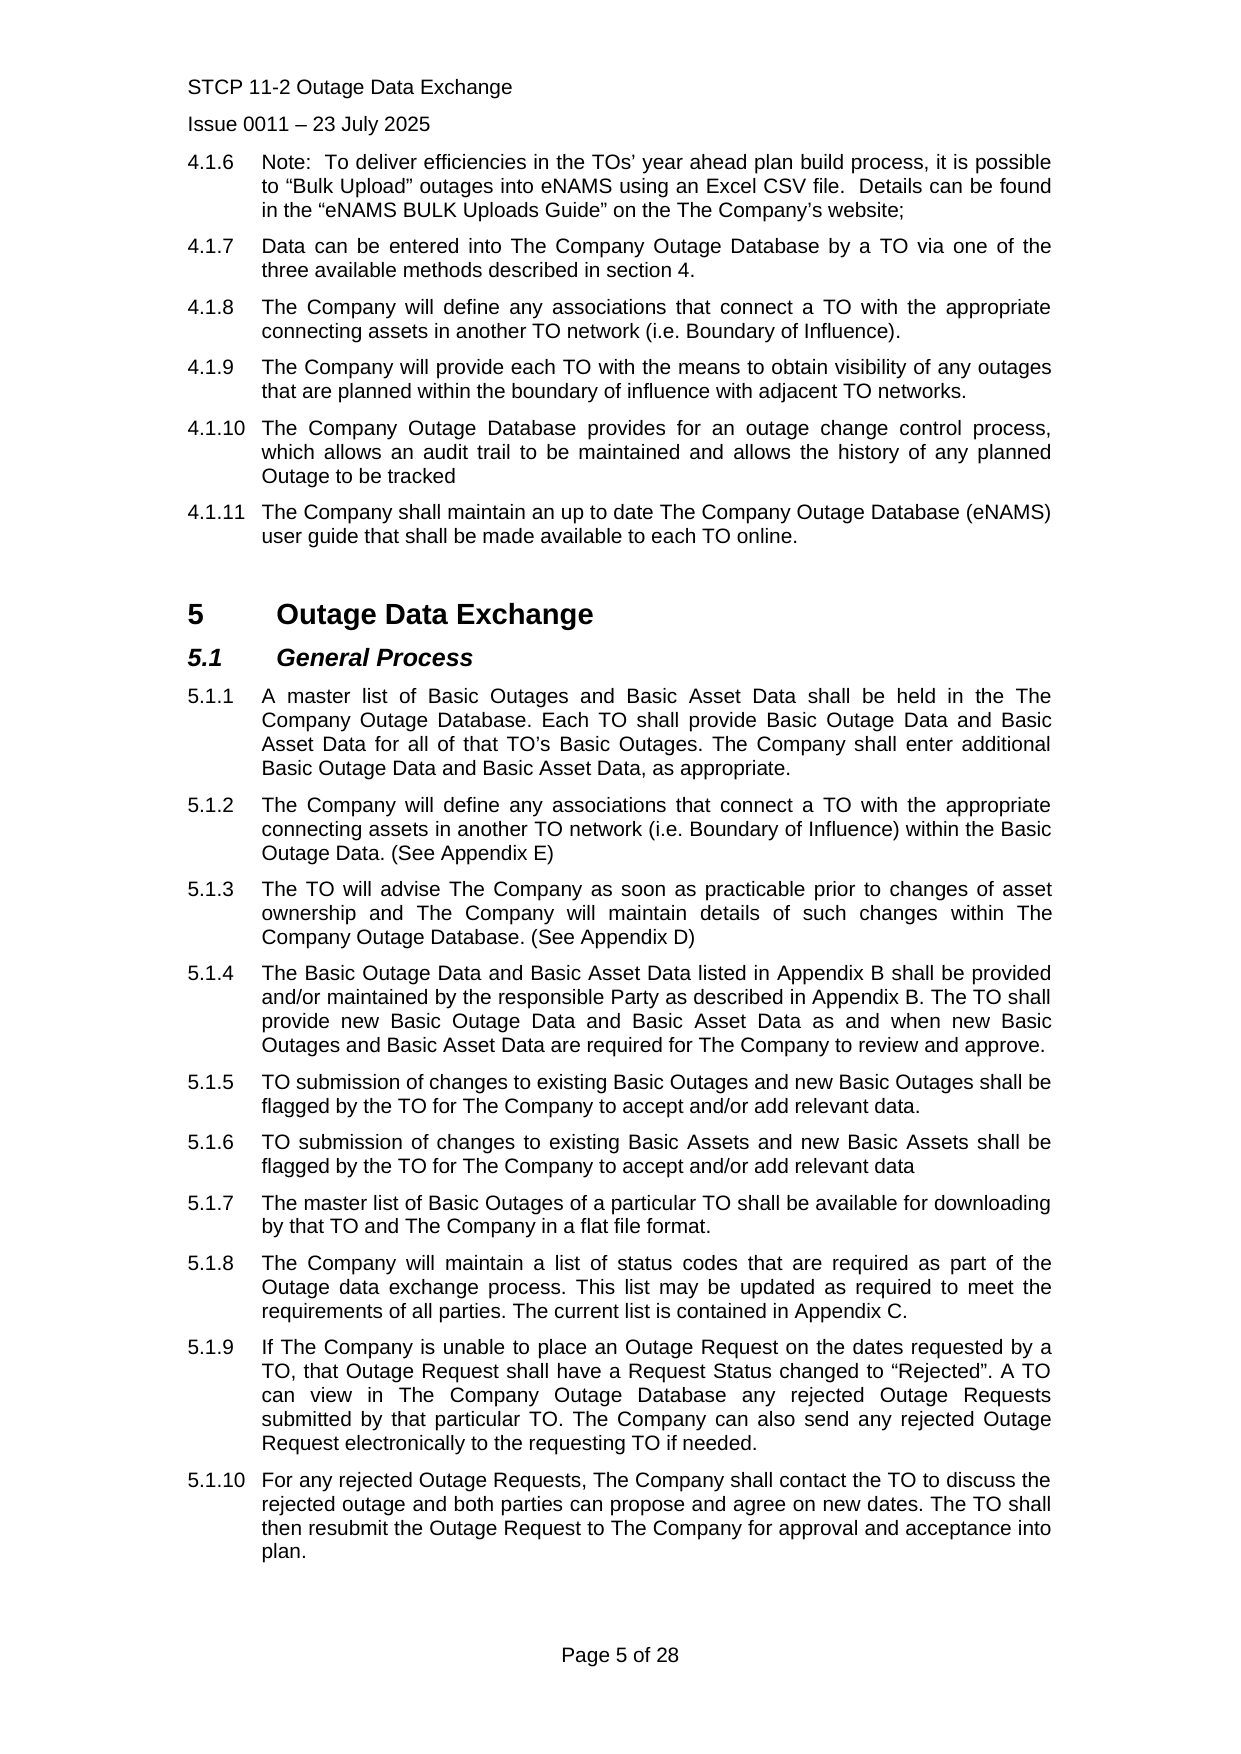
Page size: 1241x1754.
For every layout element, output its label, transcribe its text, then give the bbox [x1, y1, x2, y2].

subtitle The Company Outage Database provides for an outage change control process, which allows an audit trail to be maintained and allows the history of any planned Outage to be tracked [187, 416, 1053, 487]
subtitle The master list of Basic Outages of a particular TO shall be available for downloading by that TO and The Company in a flat file format. [187, 1190, 1053, 1238]
subtitle The Company shall maintain an up to date The Company Outage Database (eNAMS) user guide that shall be made available to each TO online. [187, 500, 1053, 548]
subtitle Note: To deliver efficiencies in the TOs’ year ahead plan build process, it is possible to “Bulk Upload” outages into eNAMS using an Excel CSV file. Details can be found in the “eNAMS BULK Uploads Guide” on the The Company’s website; [187, 150, 1053, 222]
subtitle Outage Data Exchange [187, 597, 1053, 630]
subtitle A master list of Basic Outages and Basic Asset Data shall be held in the The Company Outage Database. Each TO shall provide Basic Outage Data and Basic Asset Data for all of that TO’s Basic Outages. The Company shall enter additional Basic Outage Data and Basic Asset Data, as appropriate. [187, 684, 1053, 780]
subtitle General Process [187, 643, 1053, 672]
subtitle If The Company is unable to place an Outage Request on the dates requested by a TO, that Outage Request shall have a Request Status changed to “Rejected”. A TO can view in The Company Outage Database any rejected Outage Requests submitted by that particular TO. The Company can also send any rejected Outage Request electronically to the requesting TO if needed. [187, 1335, 1053, 1455]
subtitle TO submission of changes to existing Basic Outages and new Basic Outages shall be flagged by the TO for The Company to accept and/or add relevant data. [187, 1069, 1053, 1117]
subtitle The Company will define any associations that connect a TO with the appropriate connecting assets in another TO network (i.e. Boundary of Influence). [187, 295, 1053, 343]
subtitle TO submission of changes to existing Basic Assets and new Basic Assets shall be flagged by the TO for The Company to accept and/or add relevant data [187, 1130, 1053, 1178]
subtitle The TO will advise The Company as soon as practicable prior to changes of asset ownership and The Company will maintain details of such changes within The Company Outage Database. (See Appendix D) [187, 877, 1053, 949]
subtitle The Company will maintain a list of status codes that are required as part of the Outage data exchange process. This list may be updated as required to meet the requirements of all parties. The current list is contained in Appendix C. [187, 1251, 1053, 1323]
subtitle The Company will provide each TO with the means to obtain visibility of any outages that are planned within the boundary of influence with adjacent TO networks. [187, 355, 1053, 403]
subtitle The Company will define any associations that connect a TO with the appropriate connecting assets in another TO network (i.e. Boundary of Influence) within the Basic Outage Data. (See Appendix E) [187, 792, 1053, 864]
subtitle The Basic Outage Data and Basic Asset Data listed in Appendix B shall be provided and/or maintained by the responsible Party as described in Appendix B. The TO shall provide new Basic Outage Data and Basic Asset Data as and when new Basic Outages and Basic Asset Data are required for The Company to review and approve. [187, 961, 1053, 1057]
subtitle For any rejected Outage Requests, The Company shall contact the TO to discuss the rejected outage and both parties can propose and agree on new dates. The TO shall then resubmit the Outage Request to The Company for approval and acceptance into plan. [187, 1467, 1053, 1563]
subtitle Data can be entered into The Company Outage Database by a TO via one of the three available methods described in section 4. [187, 234, 1053, 282]
